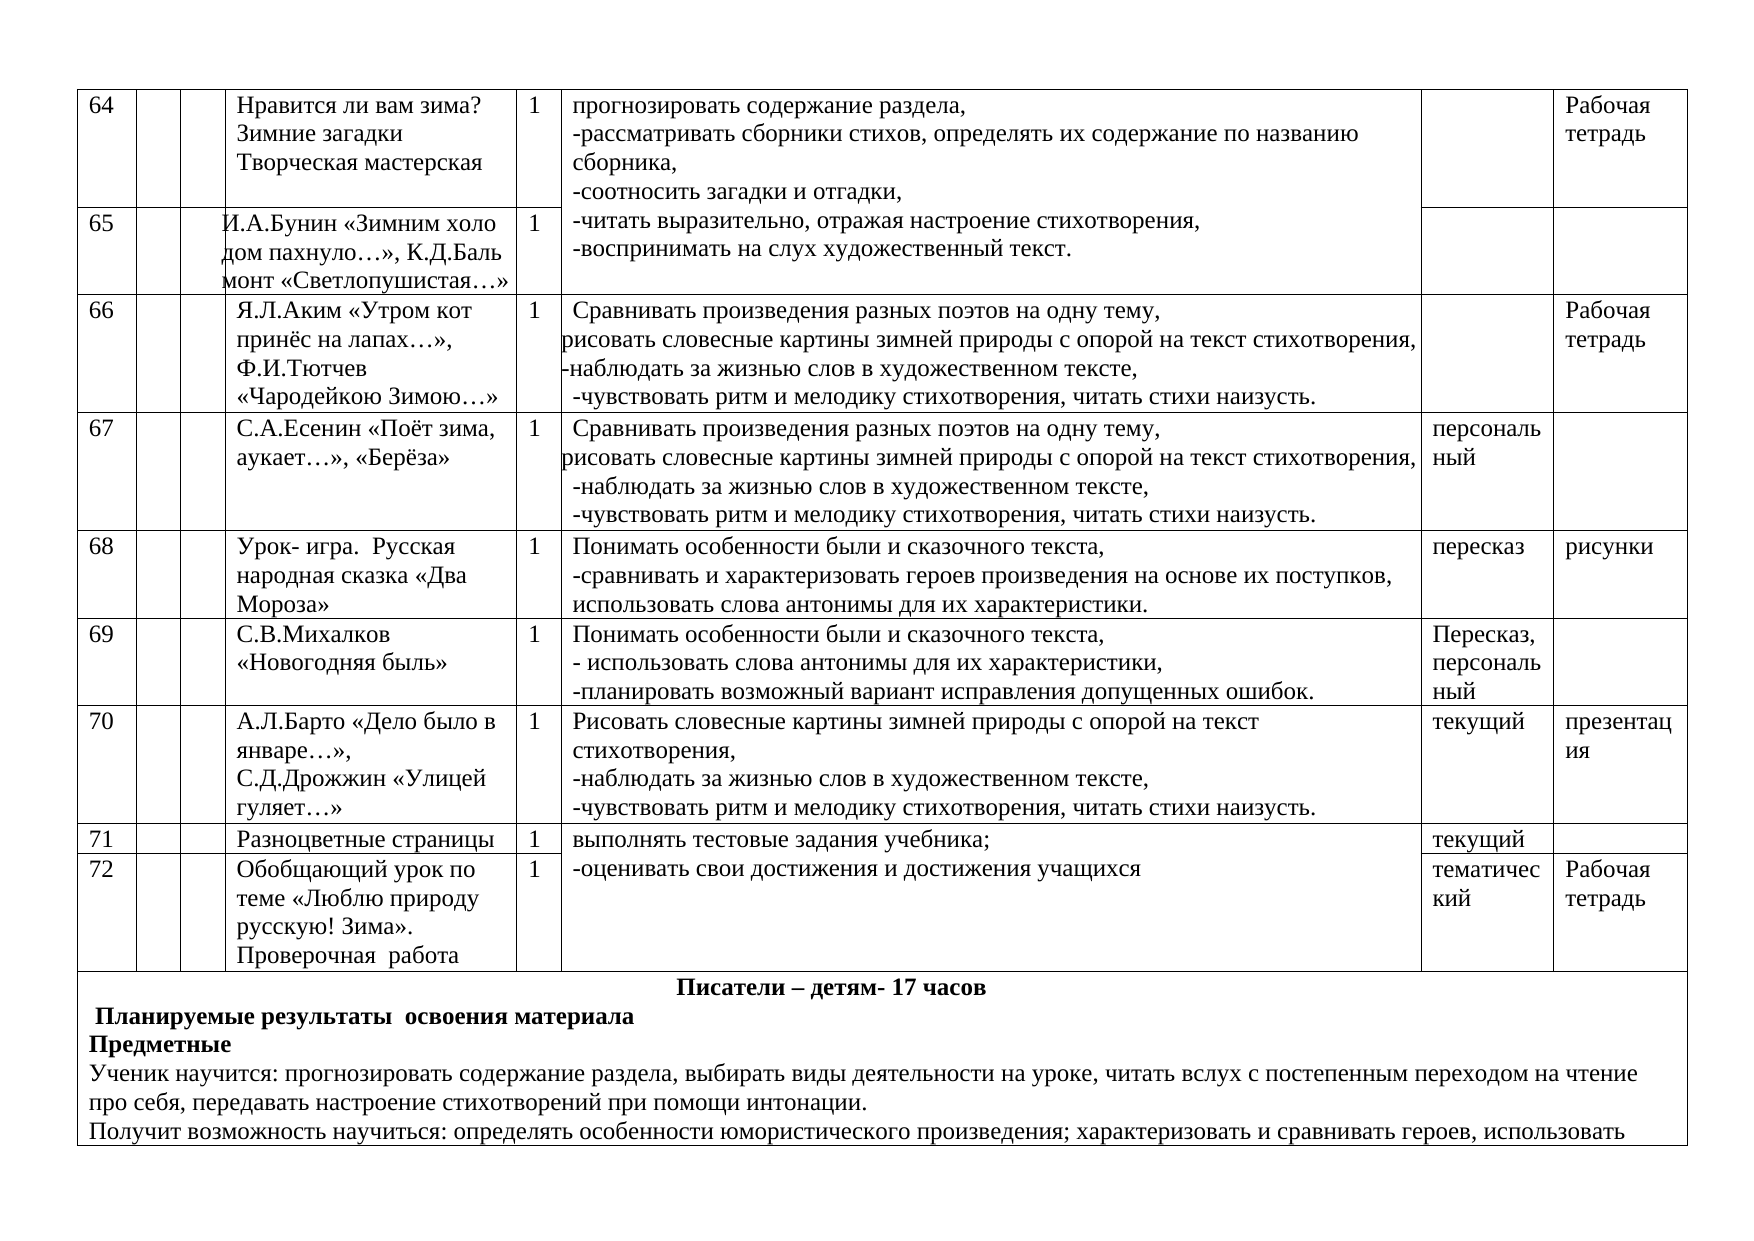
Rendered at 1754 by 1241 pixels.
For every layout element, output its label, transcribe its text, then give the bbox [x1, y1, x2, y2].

table_cell [181, 295, 225, 412]
table_cell 71 [78, 824, 136, 853]
table_cell 1 [517, 413, 561, 530]
table_cell И.А.Бунин «Зимним холо дом пахнуло…», К.Д.Баль монт «Светлопушистая…» [226, 208, 516, 294]
table_cell С.А.Есенин «Поёт зима, аукает…», «Берёза» [226, 413, 516, 530]
table_cell [137, 208, 180, 294]
table_cell 1 [517, 824, 561, 853]
table_cell [137, 824, 180, 853]
table_cell презентация [1554, 706, 1687, 823]
table_cell Рабочая тетрадь [1554, 295, 1687, 412]
table_cell 1 [517, 854, 561, 971]
table_cell [137, 295, 180, 412]
table_cell А.Л.Барто «Дело было в январе…», С.Д.Дрожжин «Улицей гуляет…» [226, 706, 516, 823]
table_cell [137, 413, 180, 530]
table_cell 1 [517, 208, 561, 294]
table_cell [137, 619, 180, 705]
table_cell текущий [1422, 824, 1553, 853]
table_cell [1554, 208, 1687, 294]
table_cell Рабочая тетрадь [1554, 90, 1687, 207]
table_cell 69 [78, 619, 136, 705]
table_cell [181, 90, 225, 207]
table_cell 67 [78, 413, 136, 530]
table_cell [181, 854, 225, 971]
table_cell Рабочая тетрадь [1554, 854, 1687, 971]
table_cell Сравнивать произведения разных поэтов на одну тему, рисовать словесные картины зимней природы с опорой на текст стихотворения, -наблюдать за жизнью слов в художественном тексте, -чувствовать ритм и мелодику стихотворения, читать стихи наизусть. [562, 413, 1421, 530]
table_cell [137, 706, 180, 823]
table_cell [181, 619, 225, 705]
table_cell Я.Л.Аким «Утром кот принёс на лапах…», Ф.И.Тютчев «Чародейкою Зимою…» [226, 295, 516, 412]
table_cell текущий [1422, 706, 1553, 823]
table_cell [137, 531, 180, 618]
table_cell [181, 413, 225, 530]
table_cell [181, 531, 225, 618]
table_cell Обобщающий урок по теме «Люблю природу русскую! Зима». Проверочная работа [226, 854, 516, 971]
table_cell 1 [517, 295, 561, 412]
table_cell [181, 824, 225, 853]
table_cell [181, 706, 225, 823]
table_cell 1 [517, 706, 561, 823]
table_cell Понимать особенности были и сказочного текста, - использовать слова антонимы для их характеристики, -планировать возможный вариант исправления допущенных ошибок. [562, 619, 1421, 705]
table_cell 72 [78, 854, 136, 971]
table_cell [137, 854, 180, 971]
table_cell Урок- игра. Русская народная сказка «Два Мороза» [226, 531, 516, 618]
table_cell 64 [78, 90, 136, 207]
table_cell [1554, 824, 1687, 853]
table_cell тематический [1422, 854, 1553, 971]
table_cell Пересказ, персональный [1422, 619, 1553, 705]
table_cell рисунки [1554, 531, 1687, 618]
table_cell 65 [78, 208, 136, 294]
table_cell [1554, 619, 1687, 705]
table_cell С.В.Михалков «Новогодняя быль» [226, 619, 516, 705]
table_cell прогнозировать содержание раздела, -рассматривать сборники стихов, определять их содержание по названию сборника, -соотносить загадки и отгадки, -читать выразительно, отражая настроение стихотворения, -воспринимать на слух художественный текст. [562, 90, 1421, 294]
table_cell 1 [517, 90, 561, 207]
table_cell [78, 972, 1687, 1144]
table_cell персональный [1422, 413, 1553, 530]
table_cell [1554, 413, 1687, 530]
table_cell 66 [78, 295, 136, 412]
table_cell выполнять тестовые задания учебника; -оценивать свои достижения и достижения учащихся [562, 824, 1421, 971]
table_cell 70 [78, 706, 136, 823]
table_cell [137, 90, 180, 207]
table_cell [1422, 208, 1553, 294]
table_cell [1422, 295, 1553, 412]
table_cell 68 [78, 531, 136, 618]
table_cell Сравнивать произведения разных поэтов на одну тему, рисовать словесные картины зимней природы с опорой на текст стихотворения, -наблюдать за жизнью слов в художественном тексте, -чувствовать ритм и мелодику стихотворения, читать стихи наизусть. [562, 295, 1421, 412]
table_cell Разноцветные страницы [226, 824, 516, 853]
table_cell Нравится ли вам зима? Зимние загадки Творческая мастерская [226, 90, 516, 207]
table_cell Рисовать словесные картины зимней природы с опорой на текст стихотворения, -наблюдать за жизнью слов в художественном тексте, -чувствовать ритм и мелодику стихотворения, читать стихи наизусть. [562, 706, 1421, 823]
table_cell [1422, 90, 1553, 207]
table_cell 1 [517, 619, 561, 705]
table_cell пересказ [1422, 531, 1553, 618]
table_cell Понимать особенности были и сказочного текста, -сравнивать и характеризовать героев произведения на основе их поступков, использовать слова антонимы для их характеристики. [562, 531, 1421, 618]
table_cell 1 [517, 531, 561, 618]
table_cell [181, 208, 225, 294]
